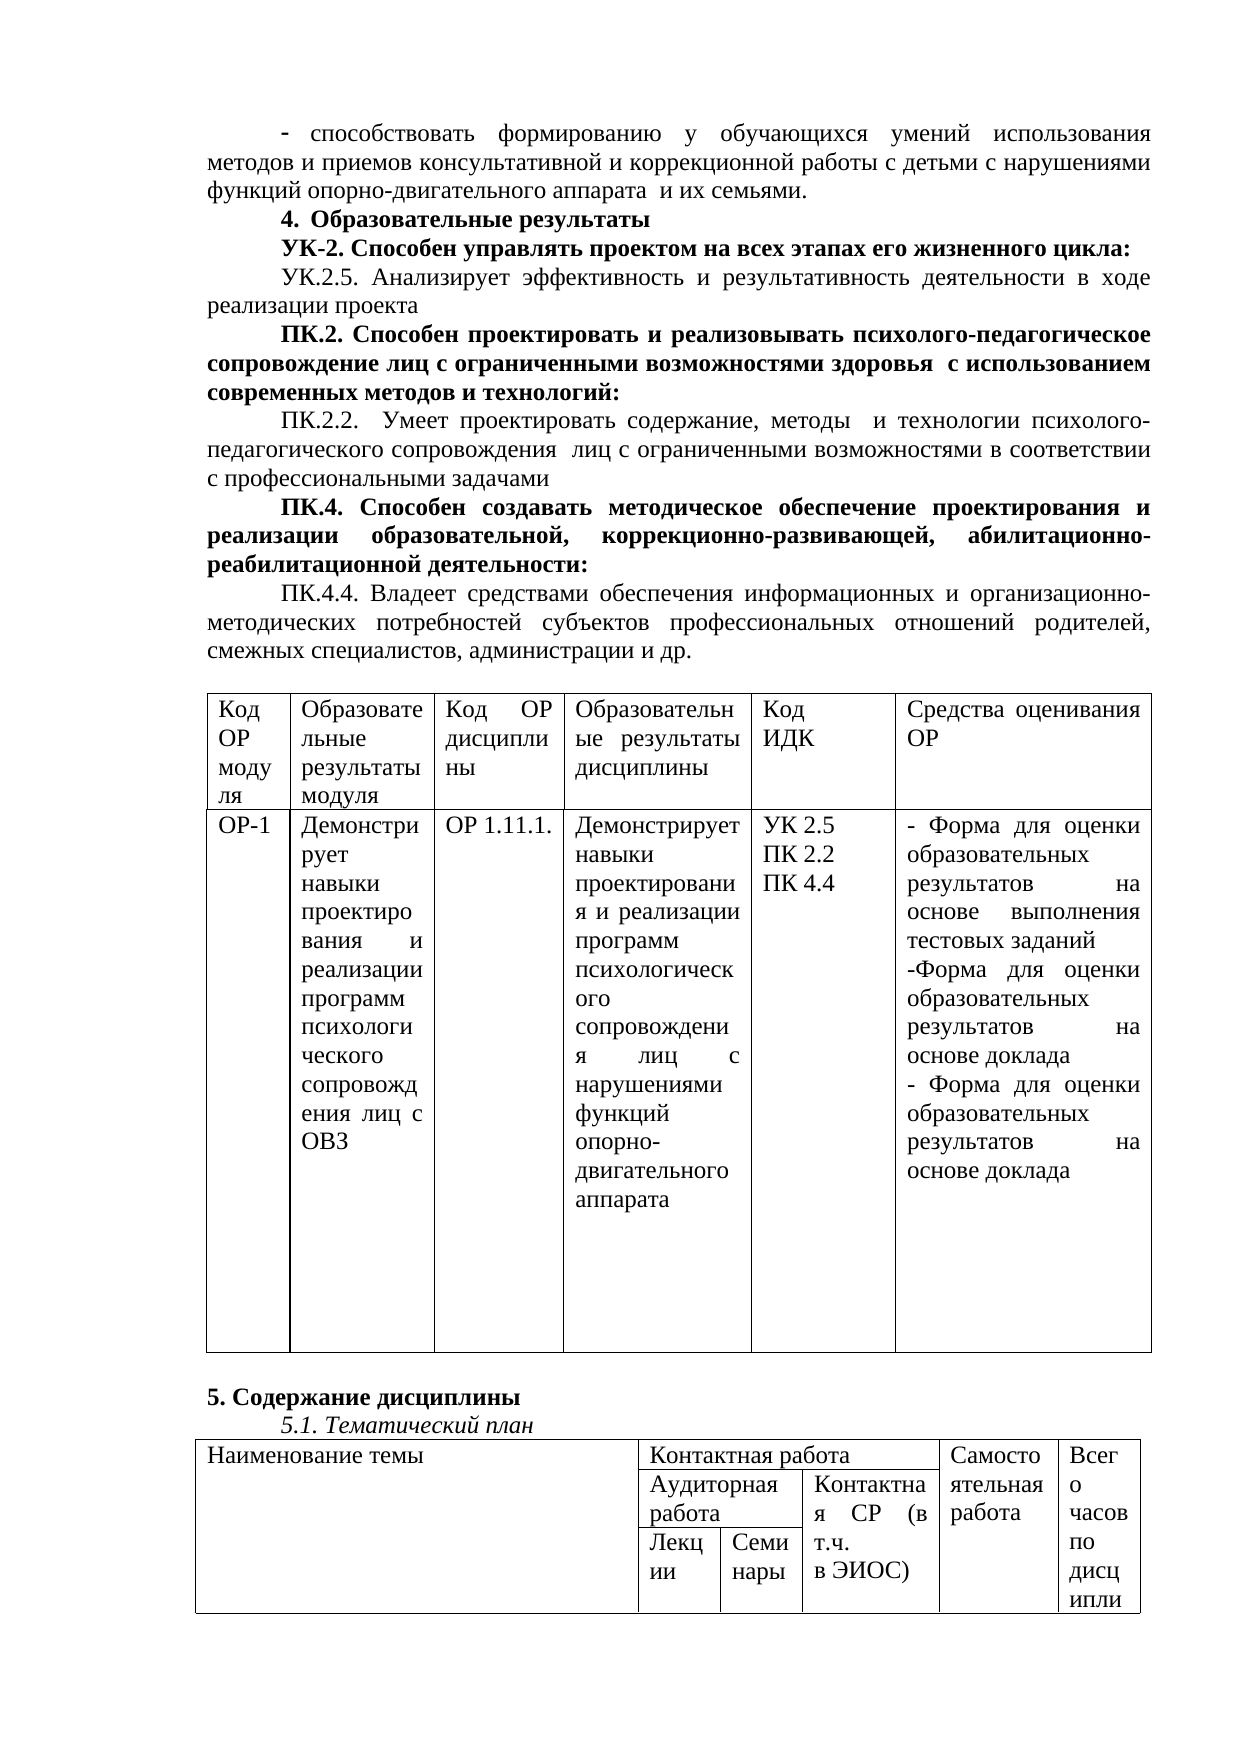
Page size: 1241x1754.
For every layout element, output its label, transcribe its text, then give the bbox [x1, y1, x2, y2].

text ПК.4.4. Владеет средствами обеспечения информационных и организационно-методических потребностей субъектов профессиональных отношений родителей, смежных специалистов, администрации и др. [207, 578, 1152, 664]
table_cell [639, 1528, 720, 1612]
text УК.2.5. Анализирует эффективность и результативность деятельности в ходе реализации проекта [207, 262, 1152, 319]
text ПК.2.2. Умеет проектировать содержание, методы и технологии психолого-педагогического сопровождения лиц с ограниченными возможностями в соответствии с профессиональными задачами [207, 406, 1152, 492]
text 5. Содержание дисциплины [207, 1382, 1152, 1411]
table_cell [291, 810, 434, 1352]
text 5.1. Тематический план [207, 1411, 1152, 1439]
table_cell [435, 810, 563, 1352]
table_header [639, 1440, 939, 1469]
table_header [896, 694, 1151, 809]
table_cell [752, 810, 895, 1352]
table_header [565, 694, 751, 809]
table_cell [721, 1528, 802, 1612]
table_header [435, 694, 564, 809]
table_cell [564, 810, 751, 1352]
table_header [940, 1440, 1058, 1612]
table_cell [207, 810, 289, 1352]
list способствовать формированию у обучающихся умений использования методов и приемов консультативной и коррекционной работы с детьми с нарушениями функций опорно-двигательного аппарата и их семьями. [207, 118, 1152, 204]
list Образовательные результаты [207, 204, 1152, 233]
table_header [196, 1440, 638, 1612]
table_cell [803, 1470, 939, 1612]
text ПК.2. Способен проектировать и реализовывать психолого-педагогическое сопровождение лиц с ограниченными возможностями здоровья с использованием современных методов и технологий: [207, 319, 1152, 406]
text УК-2. Способен управлять проектом на всех этапах его жизненного цикла: [207, 233, 1152, 262]
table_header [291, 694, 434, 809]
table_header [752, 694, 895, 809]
text ПК.4. Способен создавать методическое обеспечение проектирования и реализации образовательной, коррекционно-развивающей, абилитационно-реабилитационной деятельности: [207, 492, 1152, 578]
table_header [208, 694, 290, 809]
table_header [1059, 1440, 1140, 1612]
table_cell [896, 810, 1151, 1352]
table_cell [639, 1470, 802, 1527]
